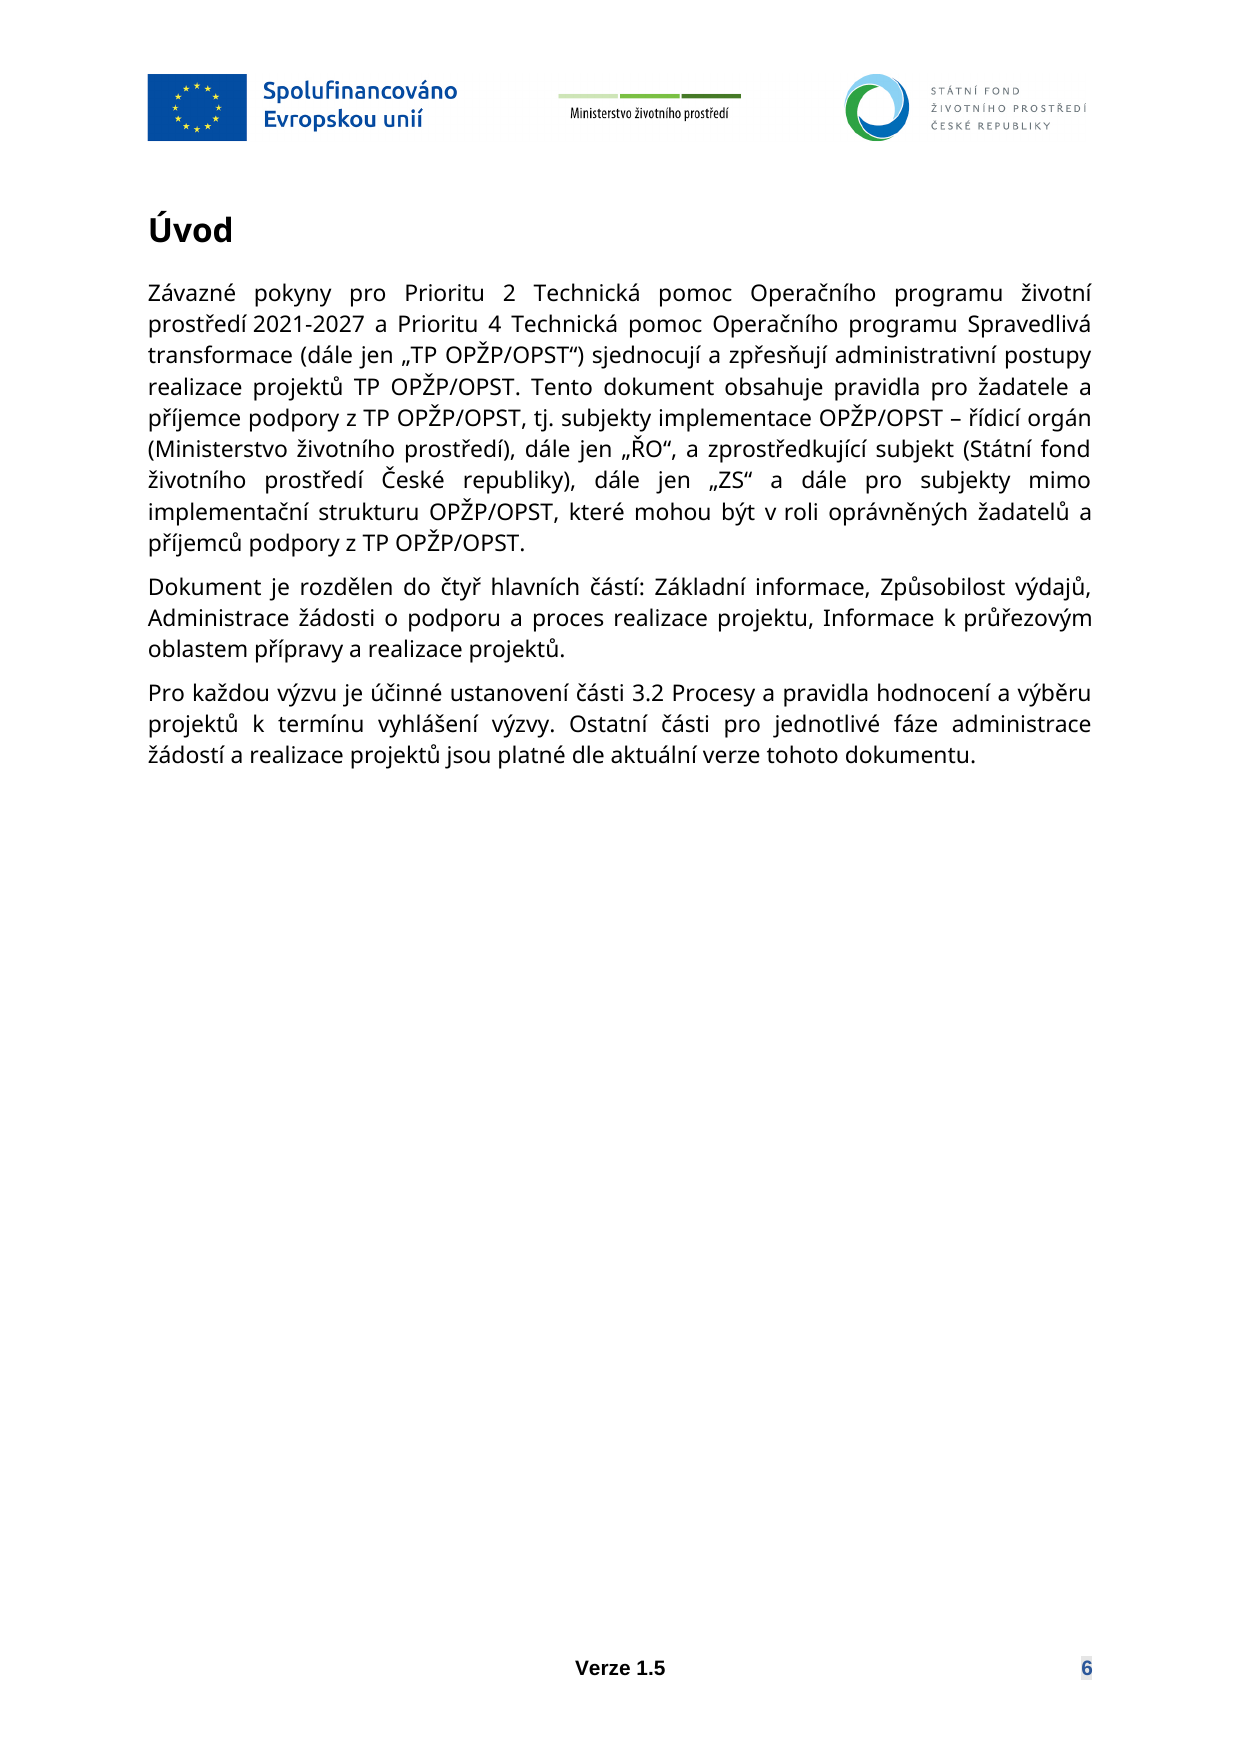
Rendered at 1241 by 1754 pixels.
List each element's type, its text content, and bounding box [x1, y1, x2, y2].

subtitle Úvod [148, 207, 1092, 252]
text Pro každou výzvu je účinné ustanovení části 3.2 Procesy a pravidla hodnocení a výběru projektů k termínu vyhlášení výzvy. Ostatní části pro jednotlivé fáze administrace žádostí a realizace projektů jsou platné dle aktuální verze tohoto dokumentu. [148, 677, 1092, 771]
text Dokument je rozdělen do čtyř hlavních částí: Základní informace, Způsobilost výdajů, Administrace žádosti o podporu a proces realizace projektu, Informace k průřezovým oblastem přípravy a realizace projektů. [148, 571, 1092, 664]
picture [147, 73, 1086, 142]
text Závazné pokyny pro Prioritu 2 Technická pomoc Operačního programu životní prostředí 2021-2027 a Prioritu 4 Technická pomoc Operačního programu Spravedlivá transformace (dále jen „TP OPŽP/OPST“) sjednocují a zpřesňují administrativní postupy realizace projektů TP OPŽP/OPST. Tento dokument obsahuje pravidla pro žadatele a příjemce podpory z TP OPŽP/OPST, tj. subjekty implementace OPŽP/OPST – řídicí orgán (Ministerstvo životního prostředí), dále jen „ŘO“, a zprostředkující subjekt (Státní fond životního prostředí České republiky), dále jen „ZS“ a dále pro subjekty mimo implementační strukturu OPŽP/OPST, které mohou být v roli oprávněných žadatelů a příjemců podpory z TP OPŽP/OPST. [148, 277, 1092, 558]
